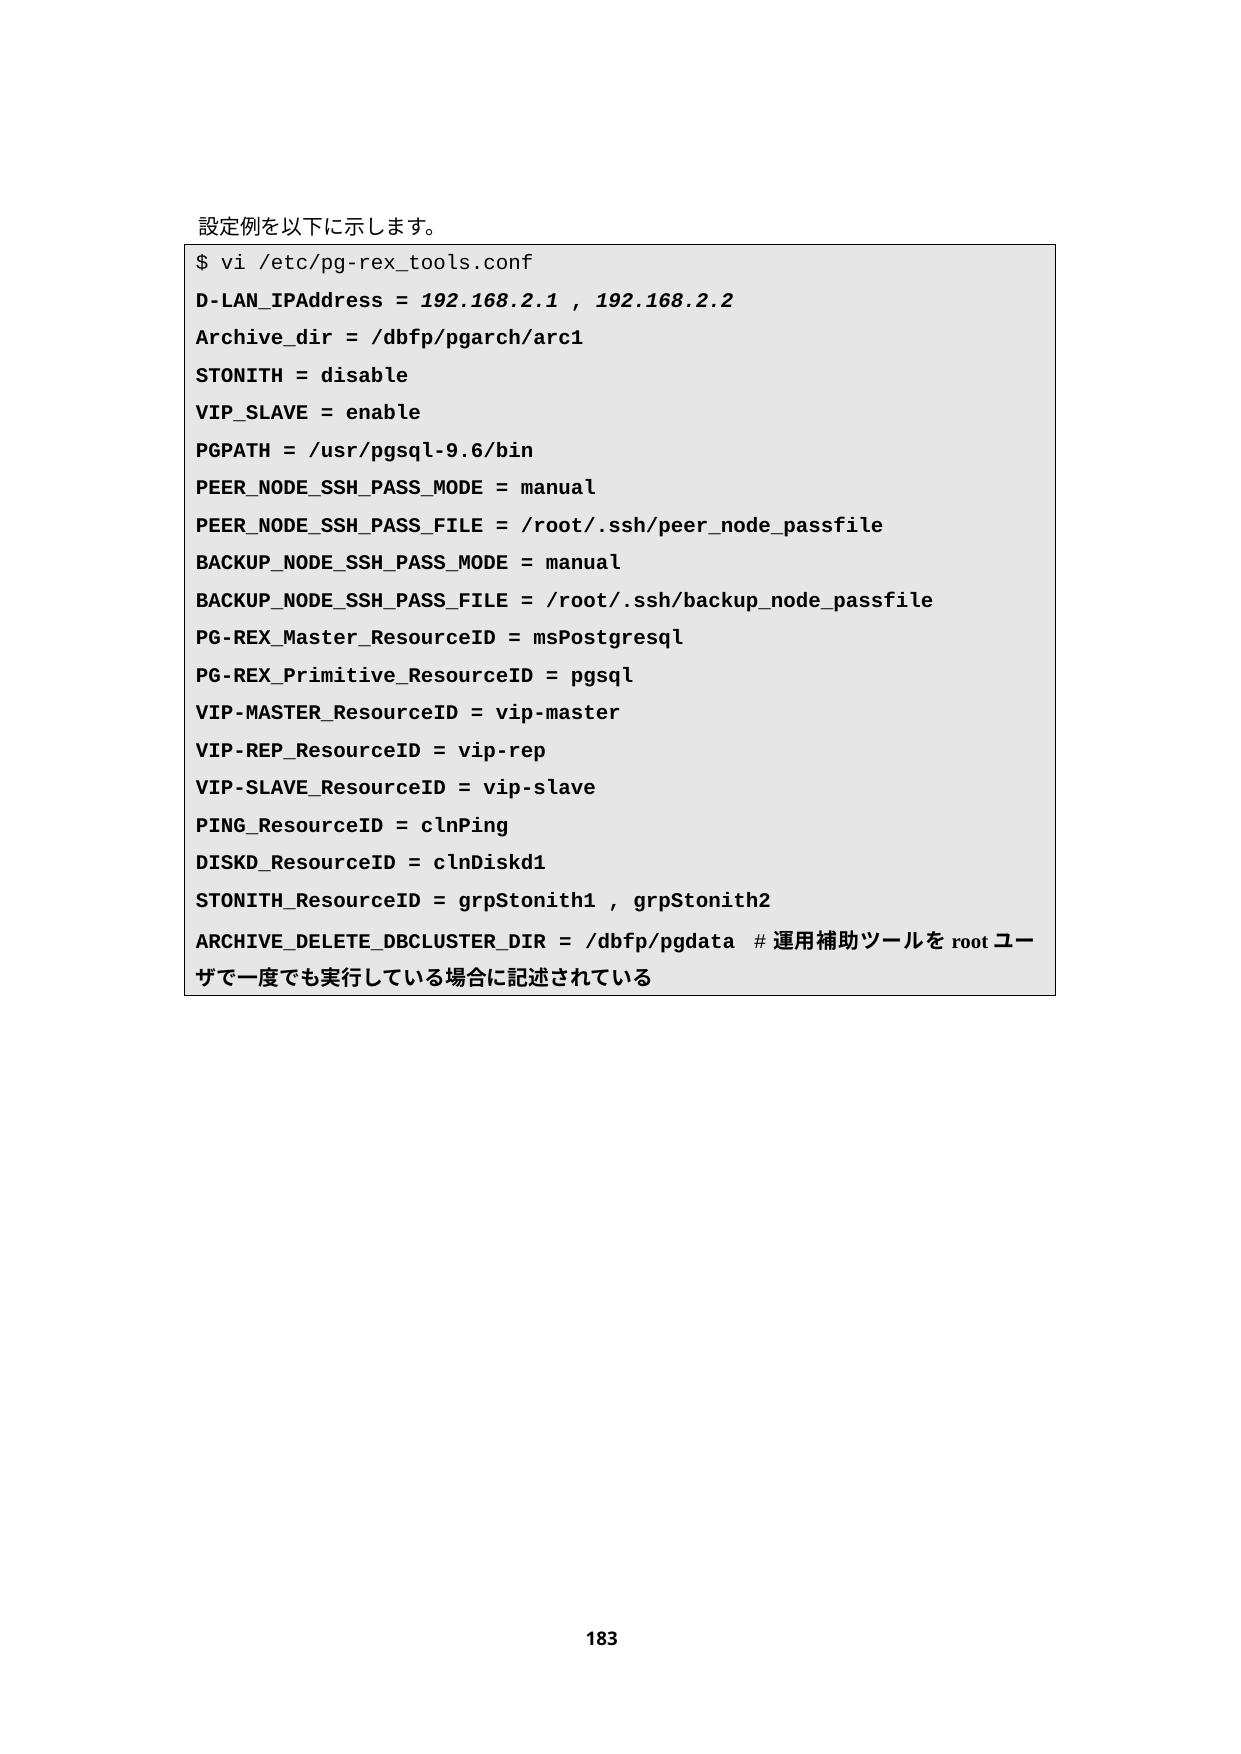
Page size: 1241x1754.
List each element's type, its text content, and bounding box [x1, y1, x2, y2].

table_header $ vi /etc/pg-rex_tools.conf D-LAN_IPAddress = 192.168.2.1 , 192.168.2.2 Archive_dir = /dbfp/pgarch/arc1 STONITH = disable VIP_SLAVE = enable PGPATH = /usr/pgsql-9.6/bin PEER_NODE_SSH_PASS_MODE = manual PEER_NODE_SSH_PASS_FILE = /root/.ssh/peer_node_passfile BACKUP_NODE_SSH_PASS_MODE = manual BACKUP_NODE_SSH_PASS_FILE = /root/.ssh/backup_node_passfile PG-REX_Master_ResourceID = msPostgresql PG-REX_Primitive_ResourceID = pgsql VIP-MASTER_ResourceID = vip-master VIP-REP_ResourceID = vip-rep VIP-SLAVE_ResourceID = vip-slave PING_ResourceID = clnPing DISKD_ResourceID = clnDiskd1 STONITH_ResourceID = grpStonith1 , grpStonith2 ARCHIVE_DELETE_DBCLUSTER_DIR = /dbfp/pgdata # 運用補助ツールをrootユーザで一度でも実行している場合に記述されている [185, 245, 1055, 995]
text 設定例を以下に示します。 [177, 207, 1054, 244]
